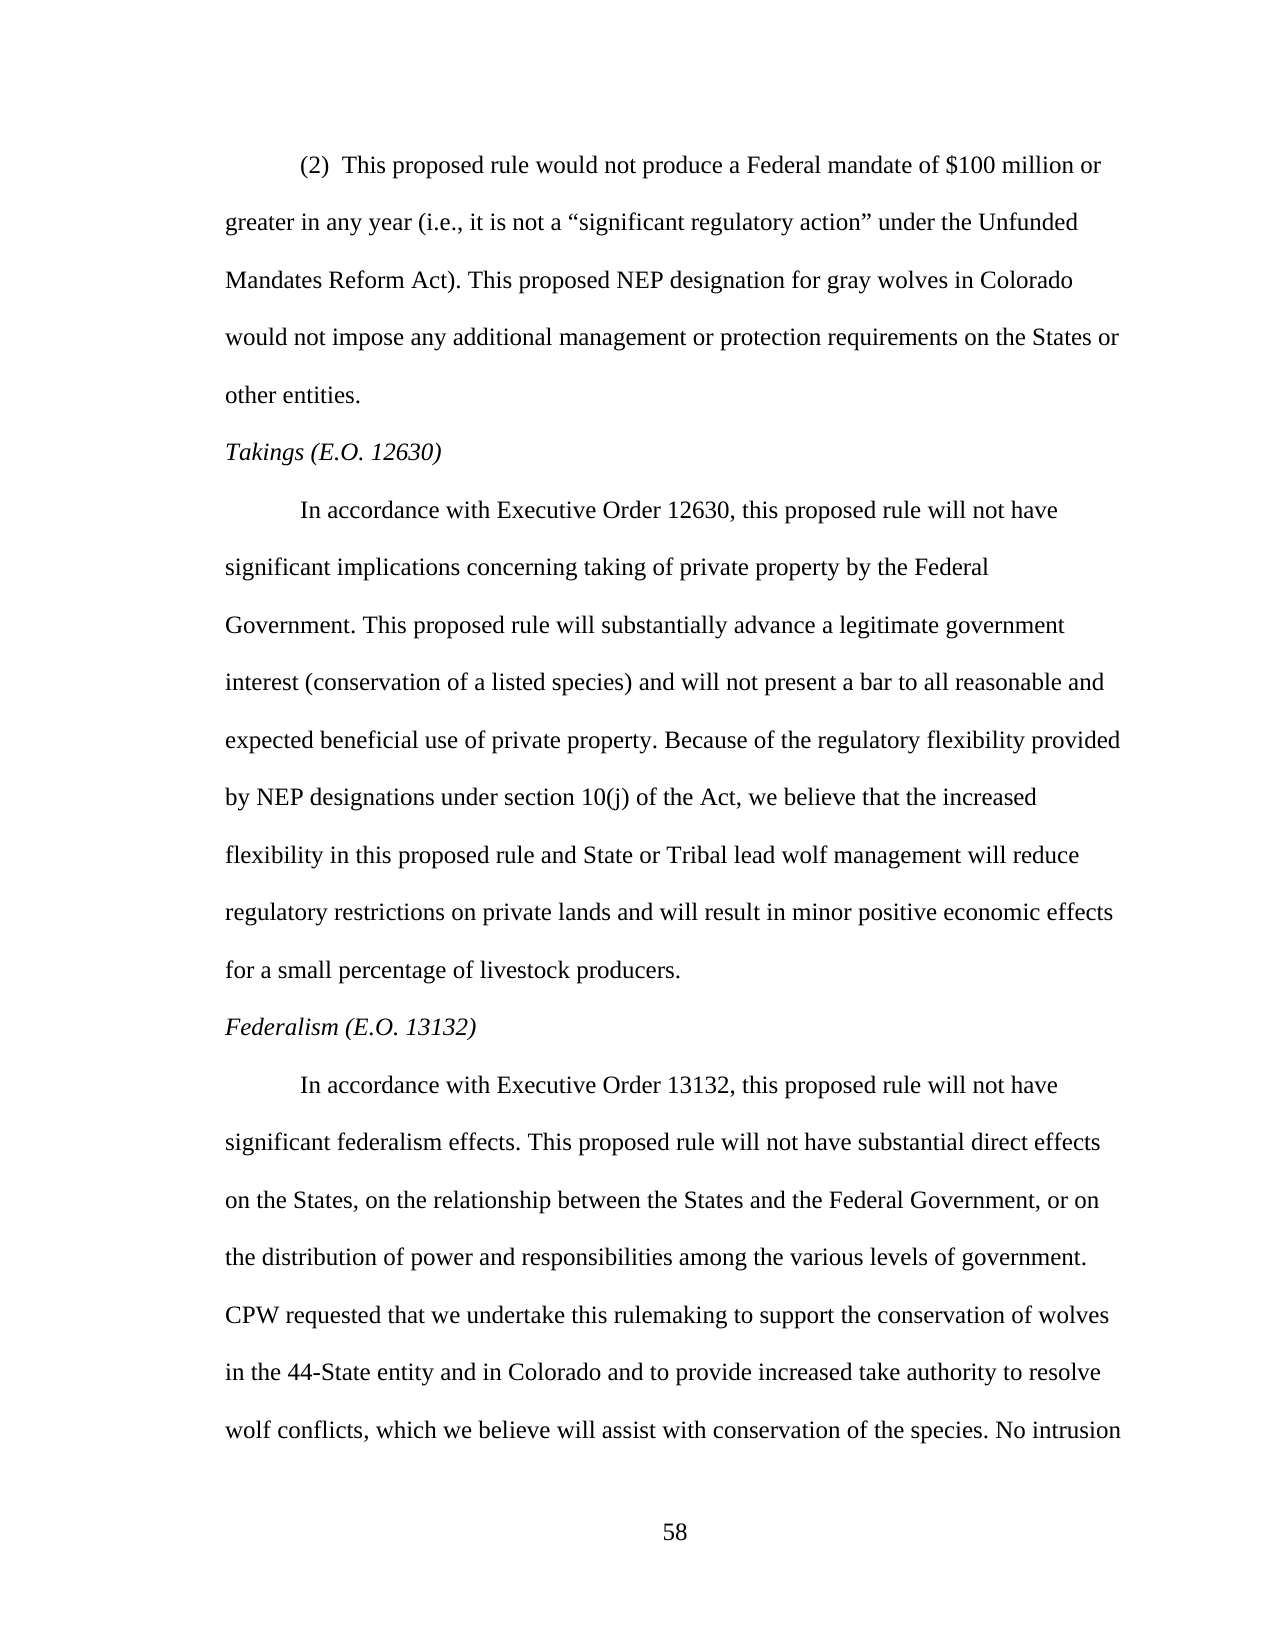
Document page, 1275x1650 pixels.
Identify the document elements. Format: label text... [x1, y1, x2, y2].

text Federalism (E.O. 13132) [225, 1012, 1125, 1041]
text Takings (E.O. 12630) [225, 437, 1125, 466]
text In accordance with Executive Order 12630, this proposed rule will not have significant implications concerning taking of private property by the Federal Government. This proposed rule will substantially advance a legitimate government interest (conservation of a listed species) and will not present a bar to all reasonable and expected beneficial use of private property. Because of the regulatory flexibility provided by NEP designations under section 10(j) of the Act, we believe that the increased flexibility in this proposed rule and State or Tribal lead wolf management will reduce regulatory restrictions on private lands and will result in minor positive economic effects for a small percentage of livestock producers. [225, 495, 1125, 984]
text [225, 1070, 1125, 1444]
text (2) This proposed rule would not produce a Federal mandate of $100 million or greater in any year (i.e., it is not a “significant regulatory action” under the Unfunded Mandates Reform Act). This proposed NEP designation for gray wolves in Colorado would not impose any additional management or protection requirements on the States or other entities. [225, 150, 1125, 409]
